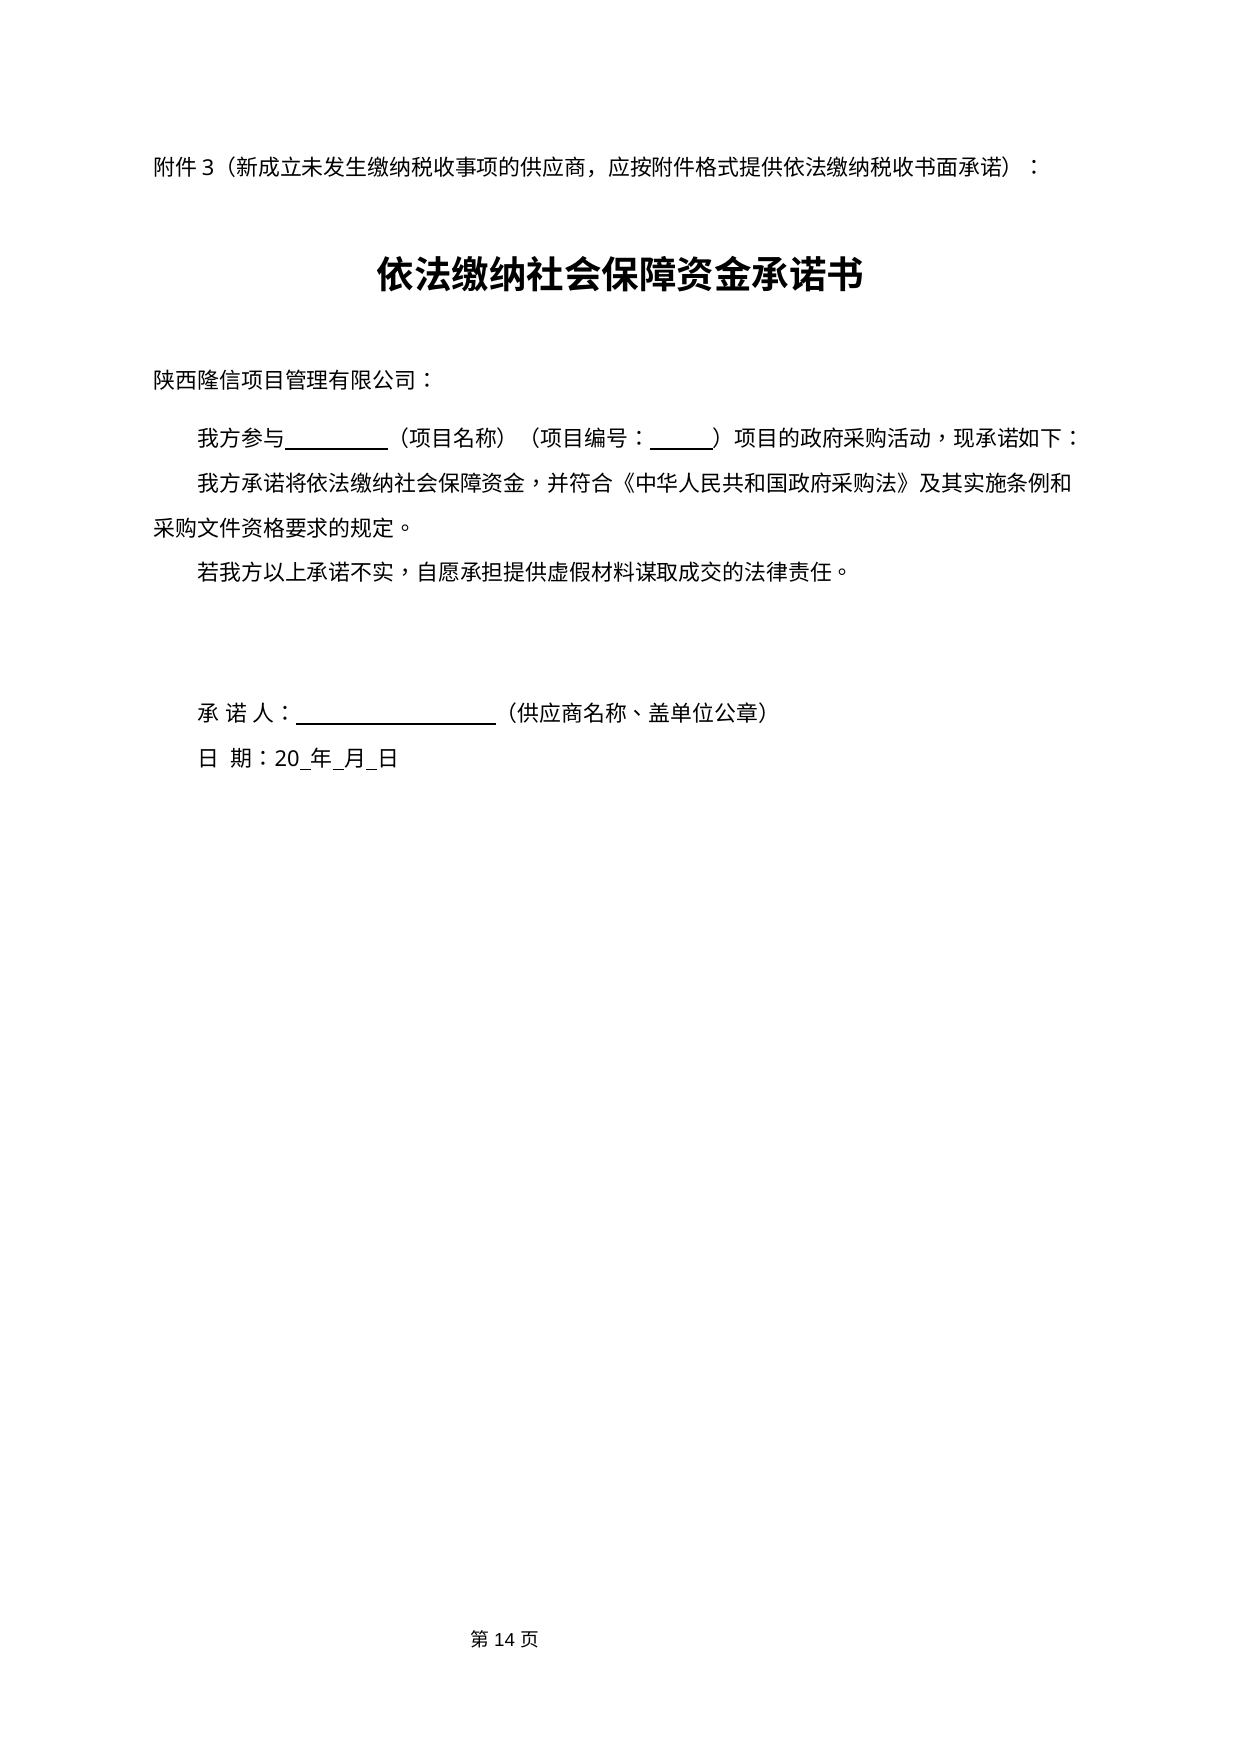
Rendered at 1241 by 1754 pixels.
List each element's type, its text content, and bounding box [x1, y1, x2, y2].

text 若我方以上承诺不实，自愿承担提供虚假材料谋取成交的法律责任。 [153, 557, 1087, 587]
text 我方参与 （项目名称）（项目编号： ）项目的政府采购活动，现承诺如下： [153, 423, 1087, 453]
text 我方承诺将依法缴纳社会保障资金，并符合《中华人民共和国政府采购法》及其实施条例和采购文件资格要求的规定。 [153, 468, 1087, 542]
text 承 诺 人： （供应商名称、盖单位公章） [153, 696, 1087, 727]
text 附件3（新成立未发生缴纳税收事项的供应商，应按附件格式提供依法缴纳税收书面承诺）： [153, 150, 1087, 182]
text 日 期：20 年 月 日 [153, 743, 1087, 773]
text 依法缴纳社会保障资金承诺书 [153, 242, 1087, 301]
text 陕西隆信项目管理有限公司： [153, 363, 1087, 395]
